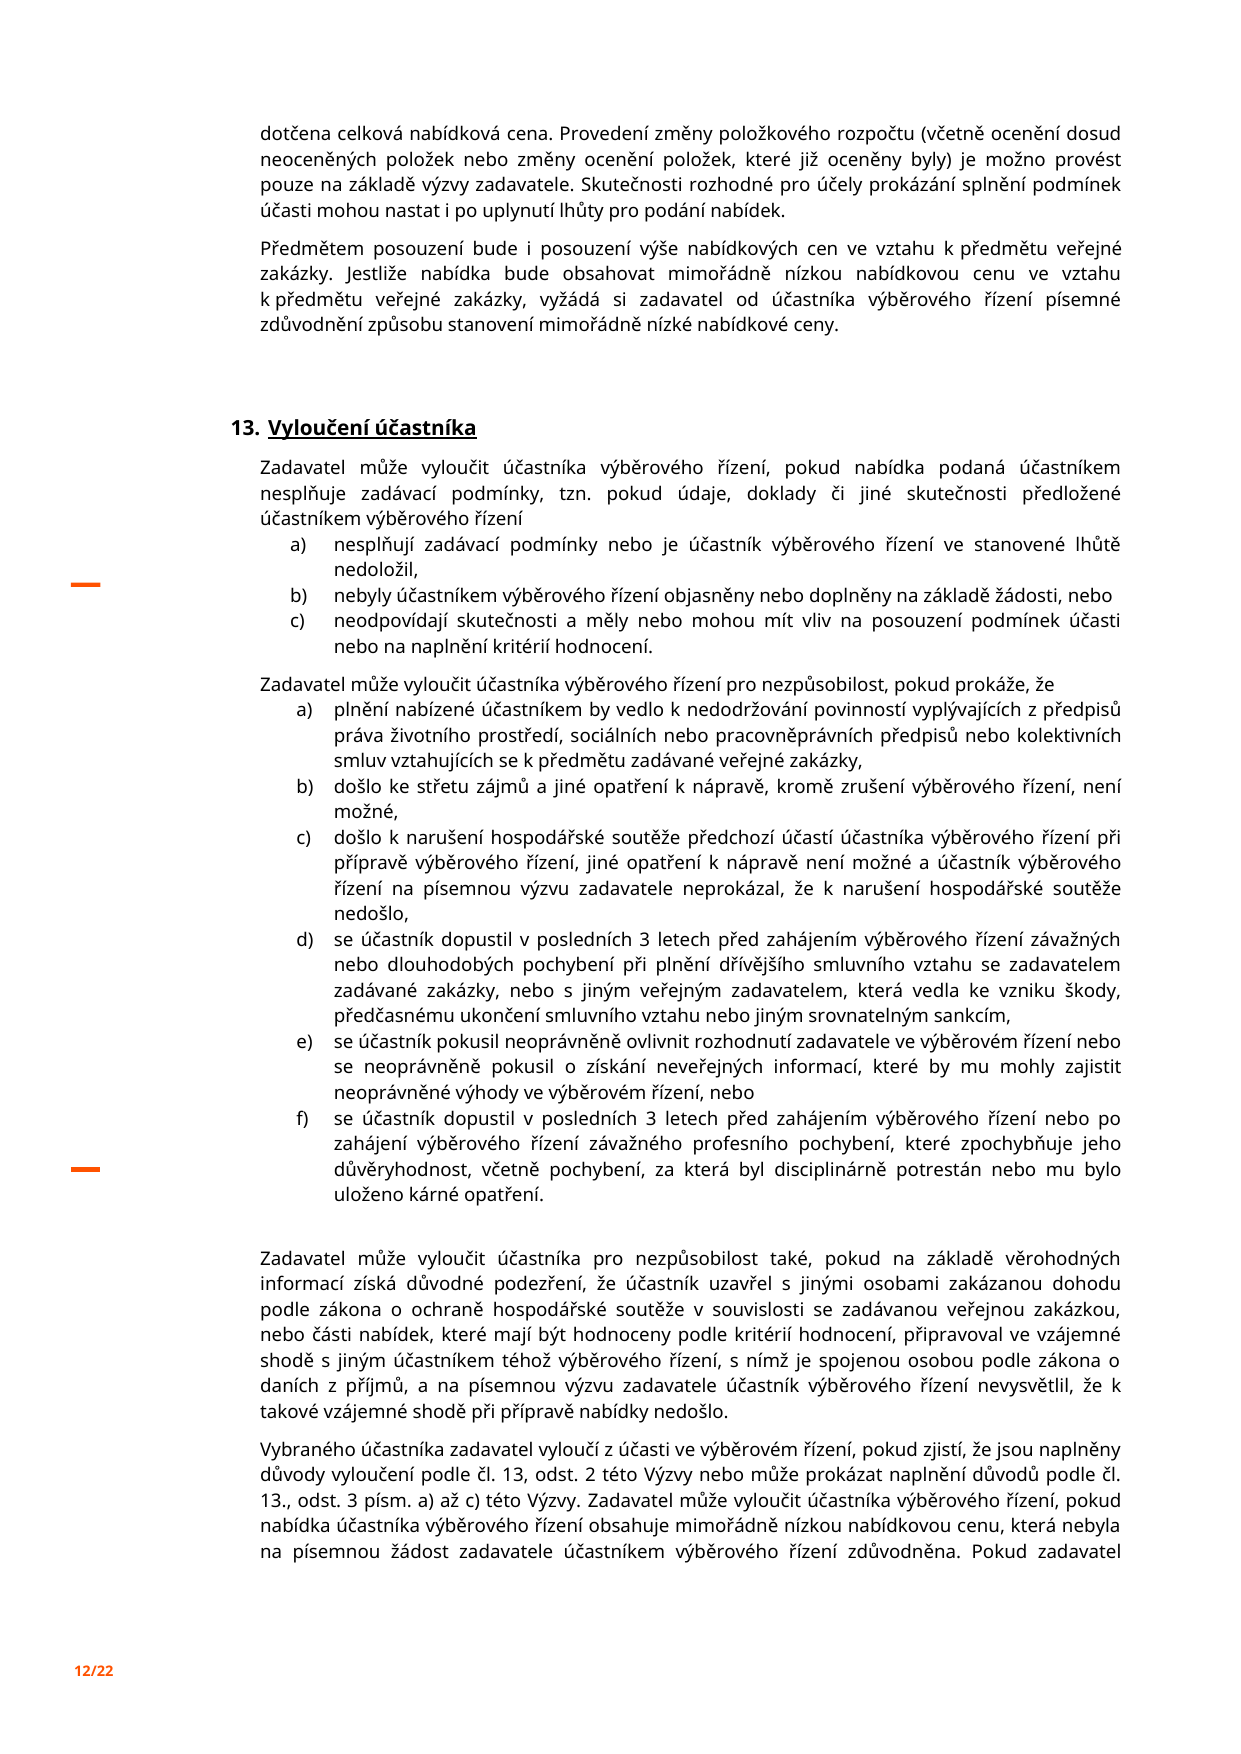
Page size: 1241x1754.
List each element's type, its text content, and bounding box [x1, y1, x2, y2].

list se účastník dopustil v posledních 3 letech před zahájením výběrového řízení nebo po zahájení výběrového řízení závažného profesního pochybení, které zpochybňuje jeho důvěryhodnost, včetně pochybení, za která byl disciplinárně potrestán nebo mu bylo uloženo kárné opatření. [296, 1105, 1122, 1207]
text Zadavatel může vyloučit účastníka pro nezpůsobilost také, pokud na základě věrohodných informací získá důvodné podezření, že účastník uzavřel s jinými osobami zakázanou dohodu podle zákona o ochraně hospodářské soutěže v souvislosti se zadávanou veřejnou zakázkou, nebo části nabídek, které mají být hodnoceny podle kritérií hodnocení, připravoval ve vzájemné shodě s jiným účastníkem téhož výběrového řízení, s nímž je spojenou osobou podle zákona o daních z příjmů, a na písemnou výzvu zadavatele účastník výběrového řízení nevysvětlil, že k takové vzájemné shodě při přípravě nabídky nedošlo. [260, 1245, 1122, 1423]
text Zadavatel může vyloučit účastníka výběrového řízení pro nezpůsobilost, pokud prokáže, že [260, 671, 1122, 696]
list se účastník dopustil v posledních 3 letech před zahájením výběrového řízení závažných nebo dlouhodobých pochybení při plnění dřívějšího smluvního vztahu se zadavatelem zadávané zakázky, nebo s jiným veřejným zadavatelem, která vedla ke vzniku škody, předčasnému ukončení smluvního vztahu nebo jiným srovnatelným sankcím, [296, 926, 1122, 1028]
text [260, 1436, 1122, 1564]
list Vyloučení účastníka [230, 413, 1122, 442]
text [260, 121, 1122, 223]
list plnění nabízené účastníkem by vedlo k nedodržování povinností vyplývajících z předpisů práva životního prostředí, sociálních nebo pracovněprávních předpisů nebo kolektivních smluv vztahujících se k předmětu zadávané veřejné zakázky, [296, 696, 1122, 773]
list se účastník pokusil neoprávněně ovlivnit rozhodnutí zadavatele ve výběrovém řízení nebo se neoprávněně pokusil o získání neveřejných informací, které by mu mohly zajistit neoprávněné výhody ve výběrovém řízení, nebo [296, 1028, 1122, 1105]
list nesplňují zadávací podmínky nebo je účastník výběrového řízení ve stanovené lhůtě nedoložil, [290, 531, 1122, 582]
list nebyly účastníkem výběrového řízení objasněny nebo doplněny na základě žádosti, nebo [290, 582, 1122, 607]
list neodpovídají skutečnosti a měly nebo mohou mít vliv na posouzení podmínek účasti nebo na naplnění kritérií hodnocení. [290, 607, 1122, 658]
list došlo k narušení hospodářské soutěže předchozí účastí účastníka výběrového řízení při přípravě výběrového řízení, jiné opatření k nápravě není možné a účastník výběrového řízení na písemnou výzvu zadavatele neprokázal, že k narušení hospodářské soutěže nedošlo, [296, 824, 1122, 926]
text Předmětem posouzení bude i posouzení výše nabídkových cen ve vztahu k předmětu veřejné zakázky. Jestliže nabídka bude obsahovat mimořádně nízkou nabídkovou cenu ve vztahu k předmětu veřejné zakázky, vyžádá si zadavatel od účastníka výběrového řízení písemné zdůvodnění způsobu stanovení mimořádně nízké nabídkové ceny. [260, 235, 1122, 337]
text Zadavatel může vyloučit účastníka výběrového řízení, pokud nabídka podaná účastníkem nesplňuje zadávací podmínky, tzn. pokud údaje, doklady či jiné skutečnosti předložené účastníkem výběrového řízení [260, 454, 1122, 531]
list došlo ke střetu zájmů a jiné opatření k nápravě, kromě zrušení výběrového řízení, není možné, [296, 773, 1122, 824]
